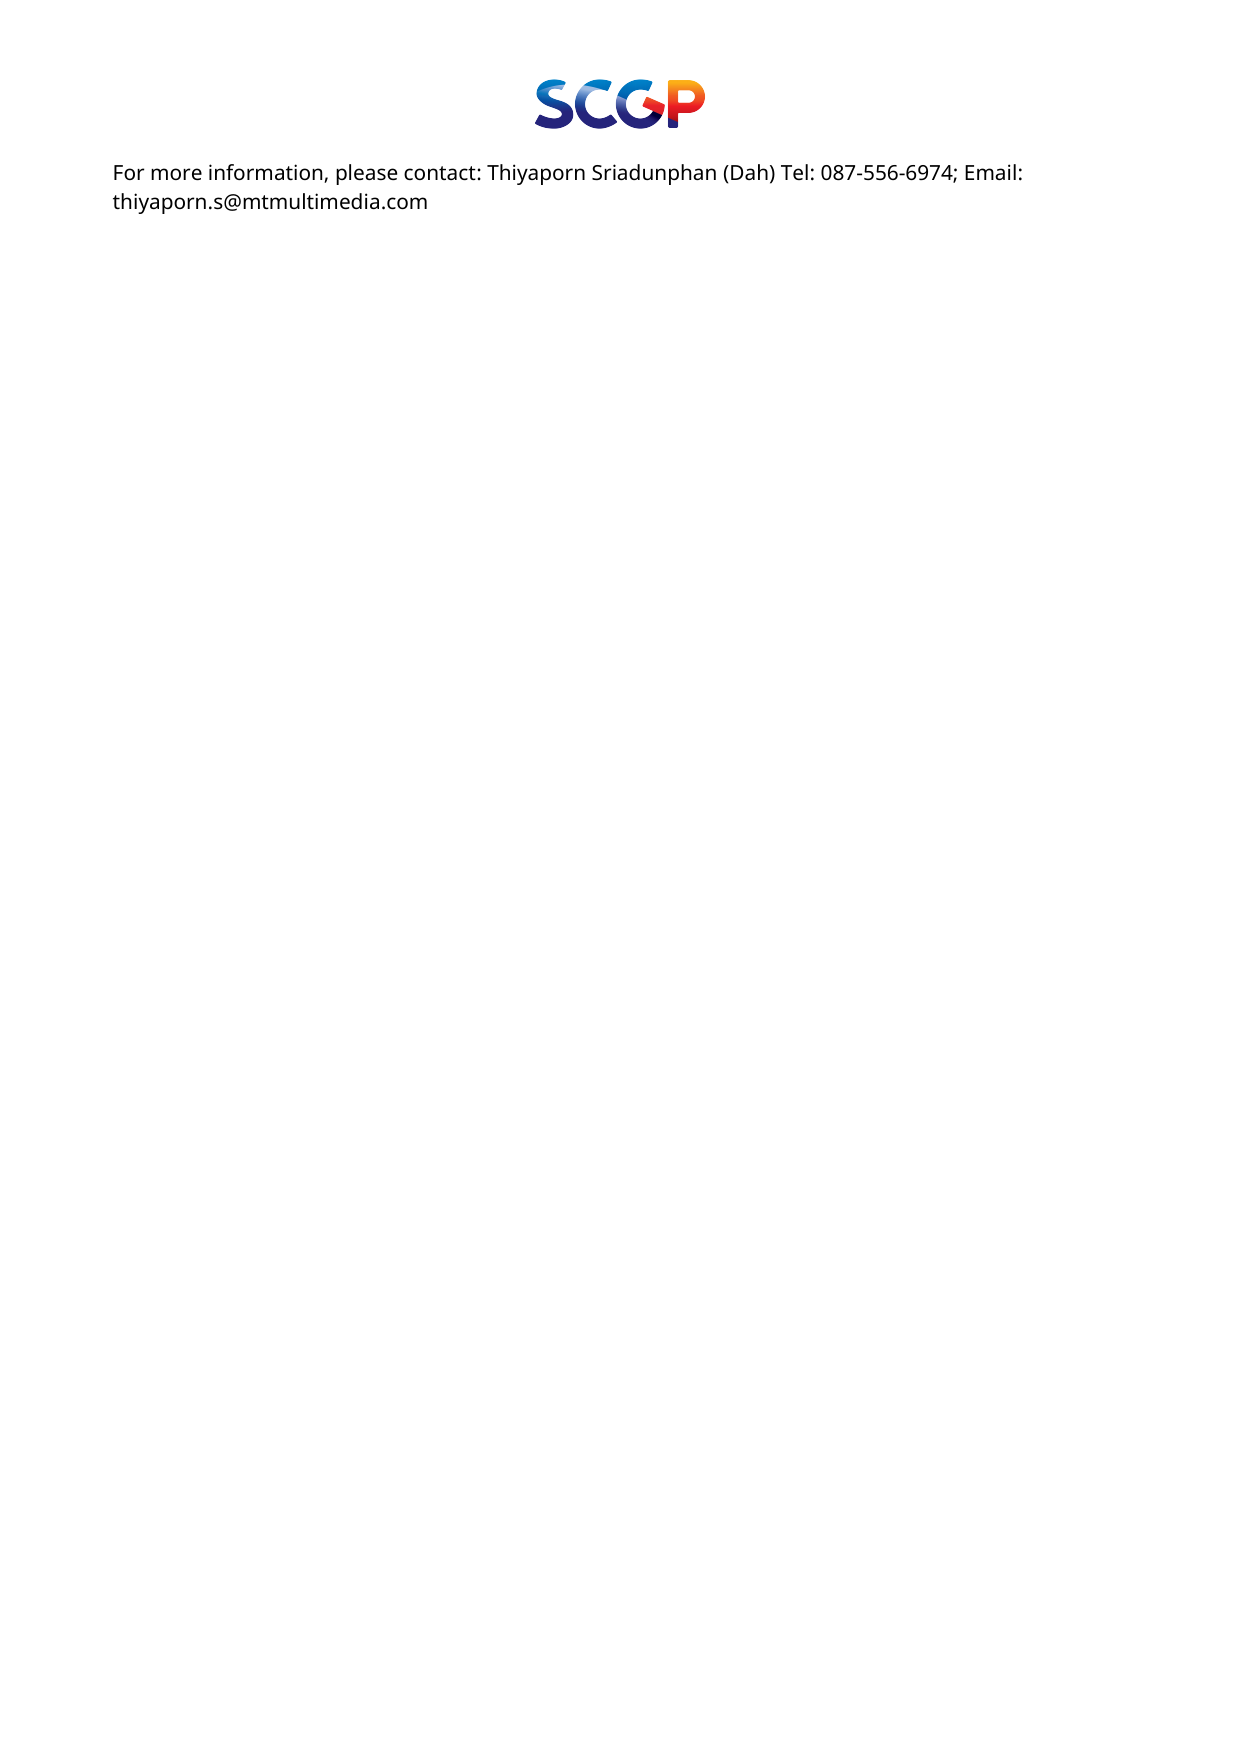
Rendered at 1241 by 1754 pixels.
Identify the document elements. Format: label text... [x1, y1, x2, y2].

text For more information, please contact: Thiyaporn Sriadunphan (Dah) Tel: 087-556-6974; Email: thiyaporn.s@mtmultimedia.com [112, 158, 1128, 215]
picture [531, 73, 709, 136]
